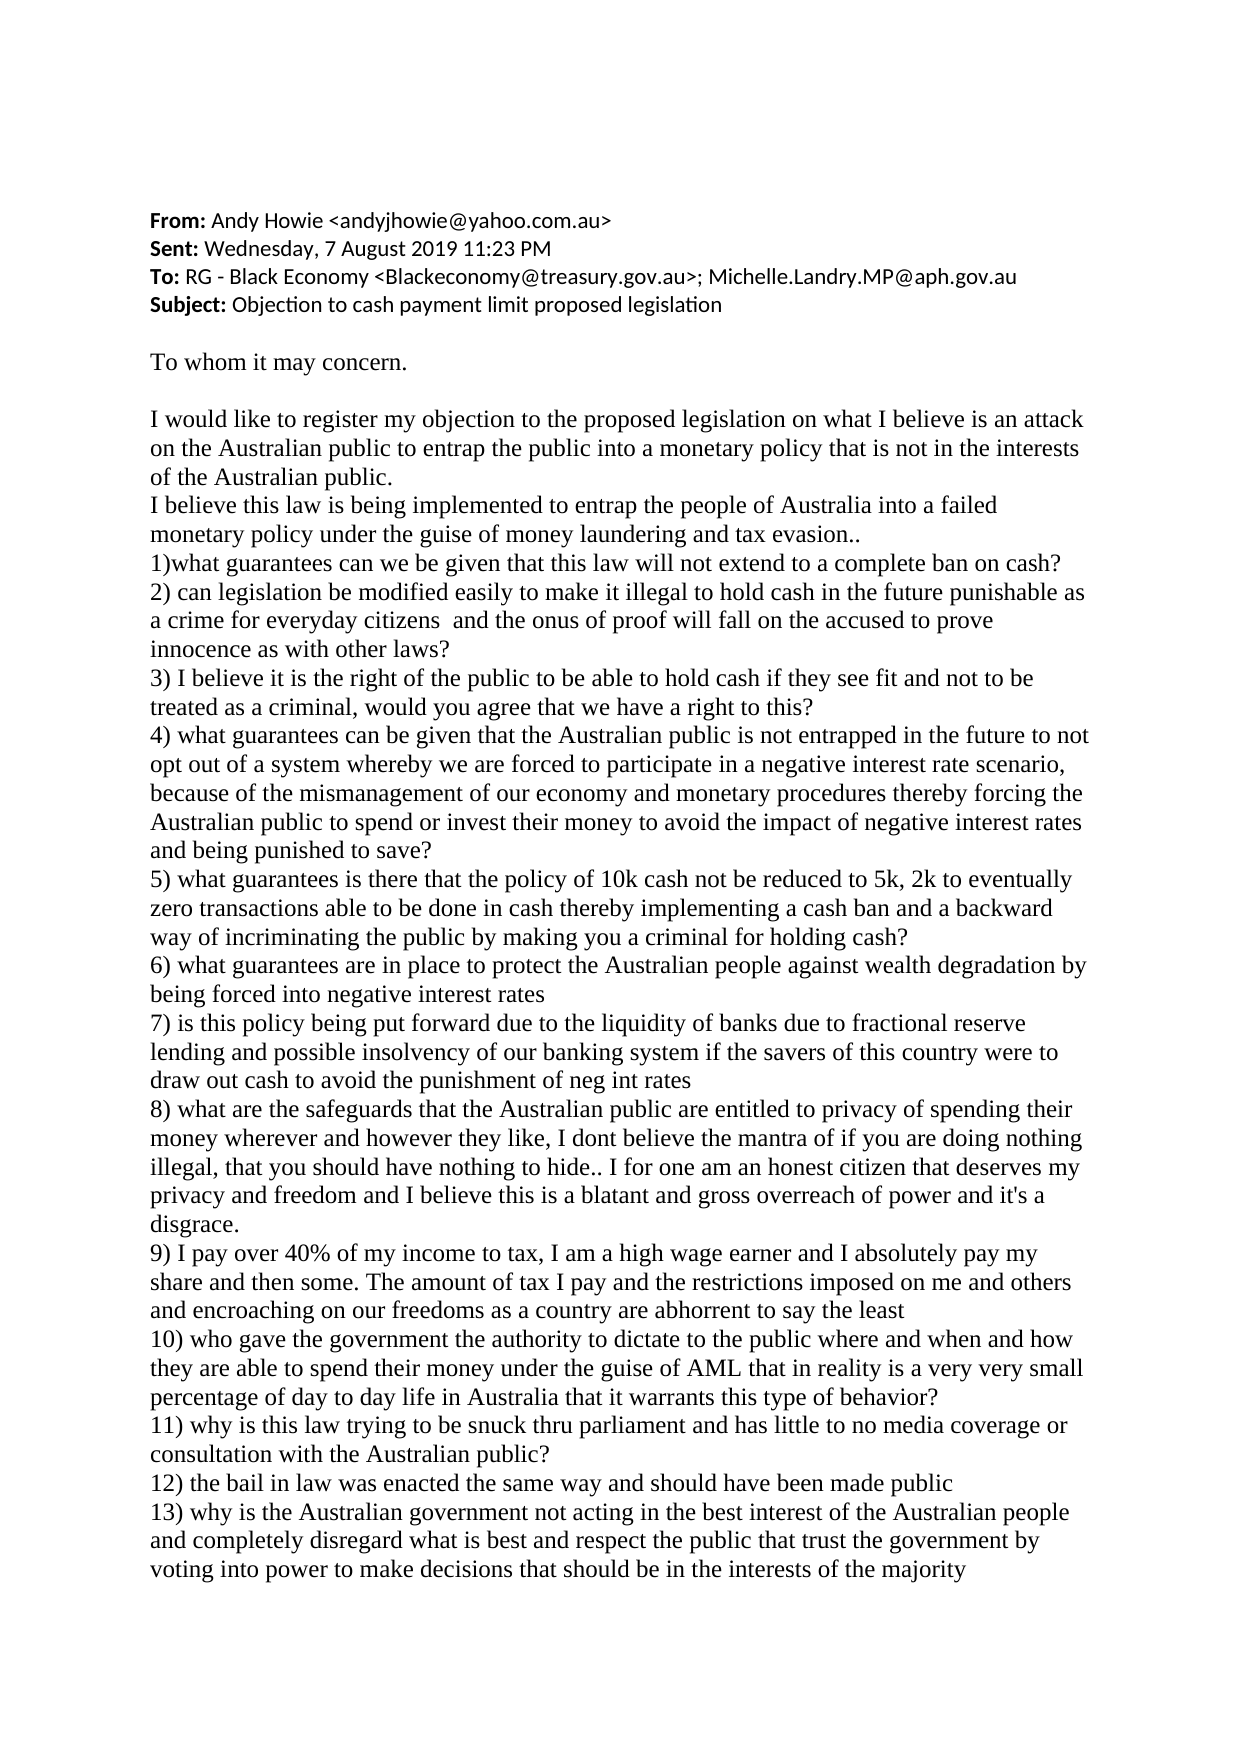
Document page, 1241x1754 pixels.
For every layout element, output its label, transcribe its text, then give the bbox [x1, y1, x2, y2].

text I would like to register my objection to the proposed legislation on what I believe is an attack on the Australian public to entrap the public into a monetary policy that is not in the interests of the Australian public. [150, 404, 1090, 491]
text 6) what guarantees are in place to protect the Australian people against wealth degradation by being forced into negative interest rates [150, 951, 1090, 1008]
text 7) is this policy being put forward due to the liquidity of banks due to fractional reserve lending and possible insolvency of our banking system if the savers of this country were to draw out cash to avoid the punishment of neg int rates [150, 1008, 1090, 1094]
text 5) what guarantees is there that the policy of 10k cash not be reduced to 5k, 2k to eventually zero transactions able to be done in cash thereby implementing a cash ban and a backward way of incriminating the public by making you a criminal for holding cash? [150, 864, 1090, 951]
text 9) I pay over 40% of my income to tax, I am a high wage earner and I absolutely pay my share and then some. The amount of tax I pay and the restrictions imposed on me and others and encroaching on our freedoms as a country are abhorrent to say the least [150, 1238, 1090, 1324]
text 8) what are the safeguards that the Australian public are entitled to privacy of spending their money wherever and however they like, I dont believe the mantra of if you are doing nothing illegal, that you should have nothing to hide.. I for one am an honest citizen that deserves my privacy and freedom and I believe this is a blatant and gross overreach of power and it's a disgrace. [150, 1094, 1090, 1238]
text 1)what guarantees can we be given that this law will not extend to a complete ban on cash? [150, 548, 1090, 577]
text 10) who gave the government the authority to dictate to the public where and when and how they are able to spend their money under the guise of AML that in reality is a very very small percentage of day to day life in Australia that it warrants this type of behavior? [150, 1324, 1090, 1411]
text From: Andy Howie <andyjhowie@yahoo.com.au> Sent: Wednesday, 7 August 2019 11:23 PM To: RG - Black Economy <Blackeconomy@treasury.gov.au>; Michelle.Landry.MP@aph.gov.au Subject: Objection to cash payment limit proposed legislation [150, 206, 1090, 318]
text I believe this law is being implemented to entrap the people of Australia into a failed monetary policy under the guise of money laundering and tax evasion.. [150, 491, 1090, 548]
text To whom it may concern. [150, 347, 1090, 376]
text 3) I believe it is the right of the public to be able to hold cash if they see fit and not to be treated as a criminal, would you agree that we have a right to this? [150, 663, 1090, 721]
text 4) what guarantees can be given that the Australian public is not entrapped in the future to not opt out of a system whereby we are forced to participate in a negative interest rate scenario, because of the mismanagement of our economy and monetary procedures thereby forcing the Australian public to spend or invest their money to avoid the impact of negative interest rates and being punished to save? [150, 721, 1090, 864]
text 13) why is the Australian government not acting in the best interest of the Australian people and completely disregard what is best and respect the public that trust the government by voting into power to make decisions that should be in the interests of the majority [150, 1497, 1090, 1583]
text 2) can legislation be modified easily to make it illegal to hold cash in the future punishable as a crime for everyday citizens and the onus of proof will fall on the accused to prove innocence as with other laws? [150, 577, 1090, 663]
text 12) the bail in law was enacted the same way and should have been made public [150, 1468, 1090, 1497]
text 11) why is this law trying to be snuck thru parliament and has little to no media coverage or consultation with the Australian public? [150, 1411, 1090, 1468]
